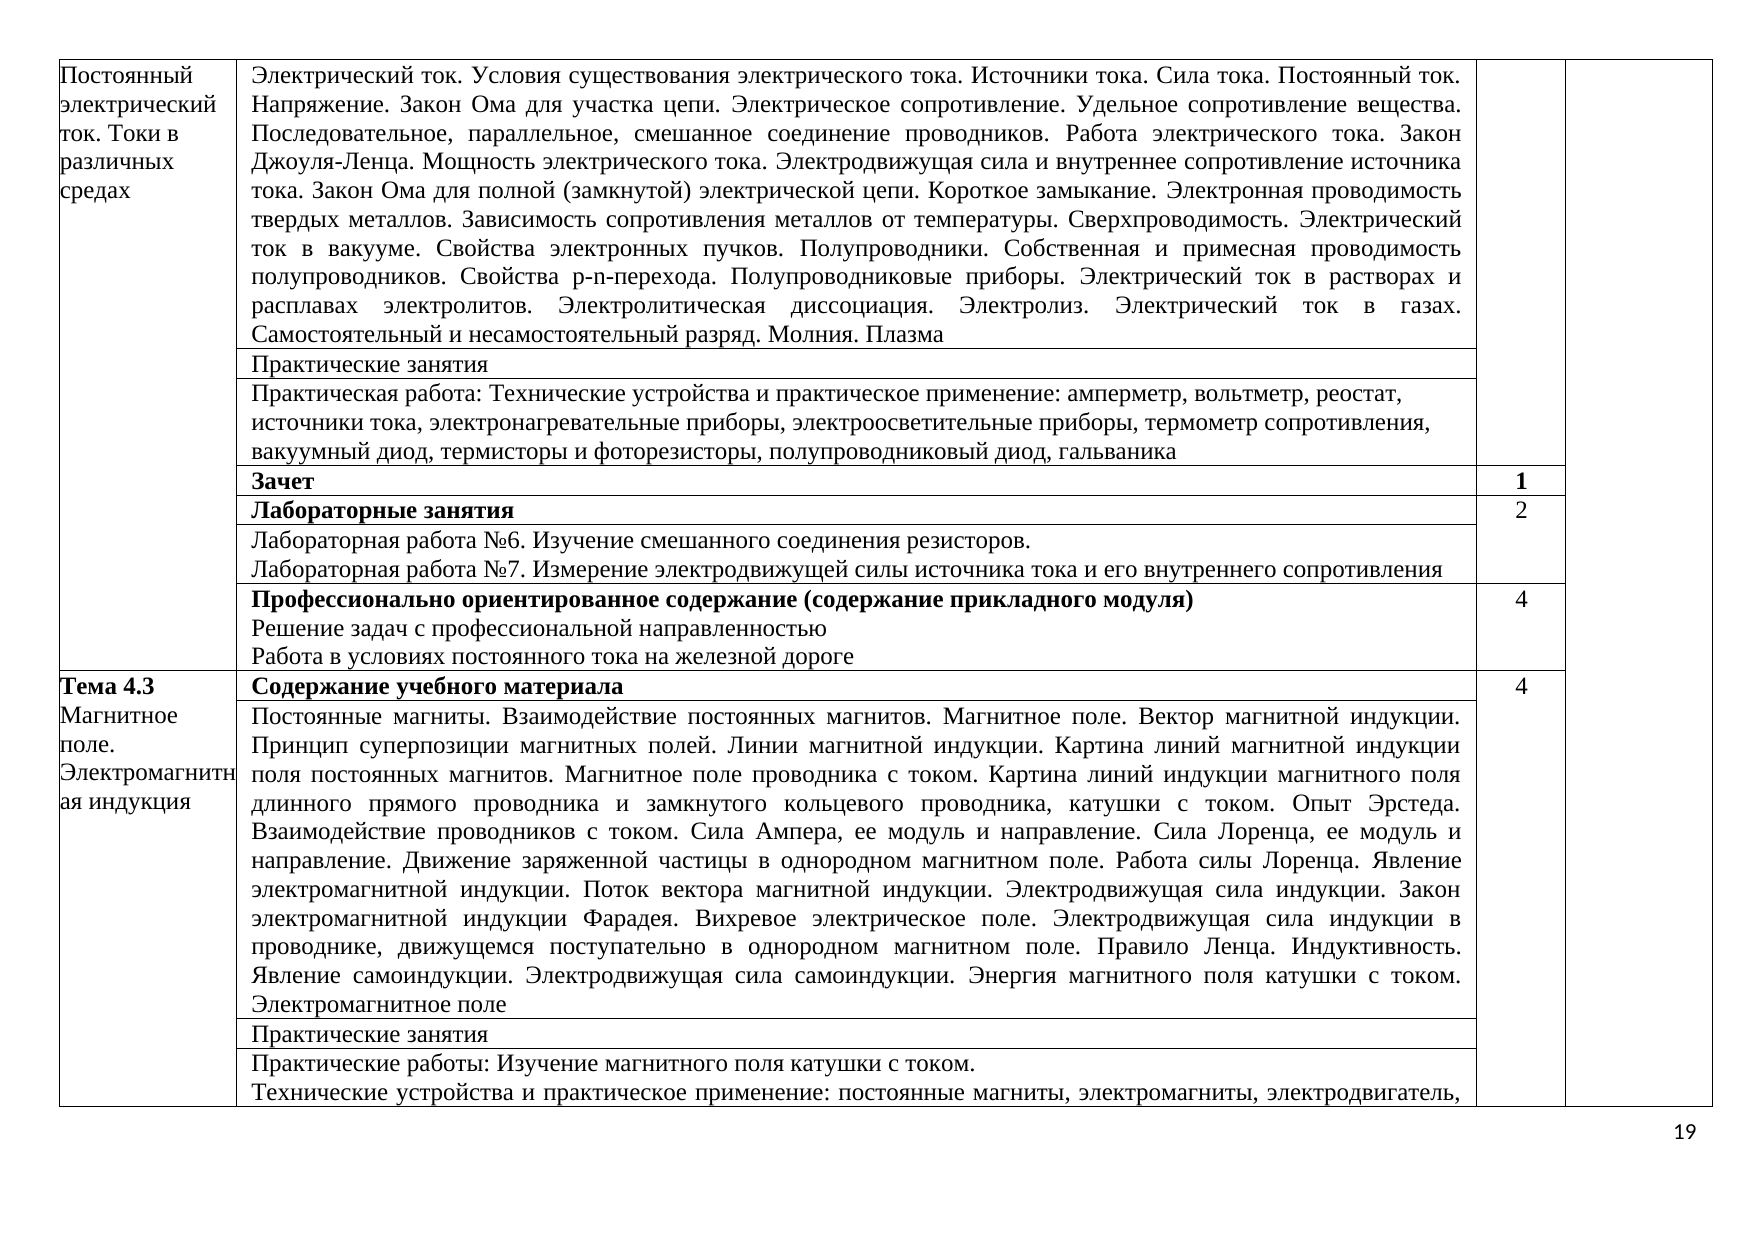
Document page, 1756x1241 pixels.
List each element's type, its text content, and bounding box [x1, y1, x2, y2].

table_cell 2 [1477, 496, 1565, 583]
table_cell 1 [1477, 466, 1565, 494]
table_cell 4 [1477, 584, 1565, 670]
table_cell 4 [1477, 671, 1565, 1106]
table_cell Лабораторные занятия [237, 496, 1476, 524]
table_cell Профессионально ориентированное содержание (содержание прикладного модуля) Решение задач с профессиональной направленностью Работа в условиях постоянного тока на железной дороге [237, 584, 1476, 670]
table_cell Постоянные магниты. Взаимодействие постоянных магнитов. Магнитное поле. Вектор магнитной индукции. Принцип суперпозиции магнитных полей. Линии магнитной индукции. Картина линий магнитной индукции поля постоянных магнитов. Магнитное поле проводника с током. Картина линий индукции магнитного поля длинного прямого проводника и замкнутого кольцевого проводника, катушки с током. Опыт Эрстеда. Взаимодействие проводников с током. Сила Ампера, ее модуль и направление. Сила Лоренца, ее модуль и направление. Движение заряженной частицы в однородном магнитном поле. Работа силы Лоренца. Явление электромагнитной индукции. Поток вектора магнитной индукции. Электродвижущая сила индукции. Закон электромагнитной индукции Фарадея. Вихревое электрическое поле. Электродвижущая сила индукции в проводнике, движущемся поступательно в однородном магнитном поле. Правило Ленца. Индуктивность. Явление самоиндукции. Электродвижущая сила самоиндукции. Энергия магнитного поля катушки с током. Электромагнитное поле [237, 701, 1476, 1018]
table_cell 4 [1477, 60, 1565, 465]
table_cell Тема 4.3 Магнитное поле. Электромагнитная индукция [60, 671, 236, 1106]
table_cell Зачет [237, 466, 1476, 494]
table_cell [237, 1049, 1476, 1106]
table_cell Практическая работа: Технические устройства и практическое применение: амперметр, вольтметр, реостат, источники тока, электронагревательные приборы, электроосветительные приборы, термометр сопротивления, вакуумный диод, термисторы и фоторезисторы, полупроводниковый диод, гальваника [237, 379, 1476, 465]
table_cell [60, 60, 236, 670]
table_cell Практические занятия [237, 349, 1476, 377]
table_cell Лабораторная работа №6. Изучение смешанного соединения резисторов. Лабораторная работа №7. Измерение электродвижущей силы источника тока и его внутреннего сопротивления [237, 525, 1476, 583]
table_cell Практические занятия [237, 1019, 1476, 1047]
table_cell Электрический ток. Условия существования электрического тока. Источники тока. Сила тока. Постоянный ток. Напряжение. Закон Ома для участка цепи. Электрическое сопротивление. Удельное сопротивление вещества. Последовательное, параллельное, смешанное соединение проводников. Работа электрического тока. Закон Джоуля-Ленца. Мощность электрического тока. Электродвижущая сила и внутреннее сопротивление источника тока. Закон Ома для полной (замкнутой) электрической цепи. Короткое замыкание. Электронная проводимость твердых металлов. Зависимость сопротивления металлов от температуры. Сверхпроводимость. Электрический ток в вакууме. Свойства электронных пучков. Полупроводники. Собственная и примесная проводимость полупроводников. Свойства p-n-перехода. Полупроводниковые приборы. Электрический ток в растворах и расплавах электролитов. Электролитическая диссоциация. Электролиз. Электрический ток в газах. Самостоятельный и несамостоятельный разряд. Молния. Плазма [237, 60, 1476, 348]
table_cell Содержание учебного материала [237, 671, 1476, 700]
